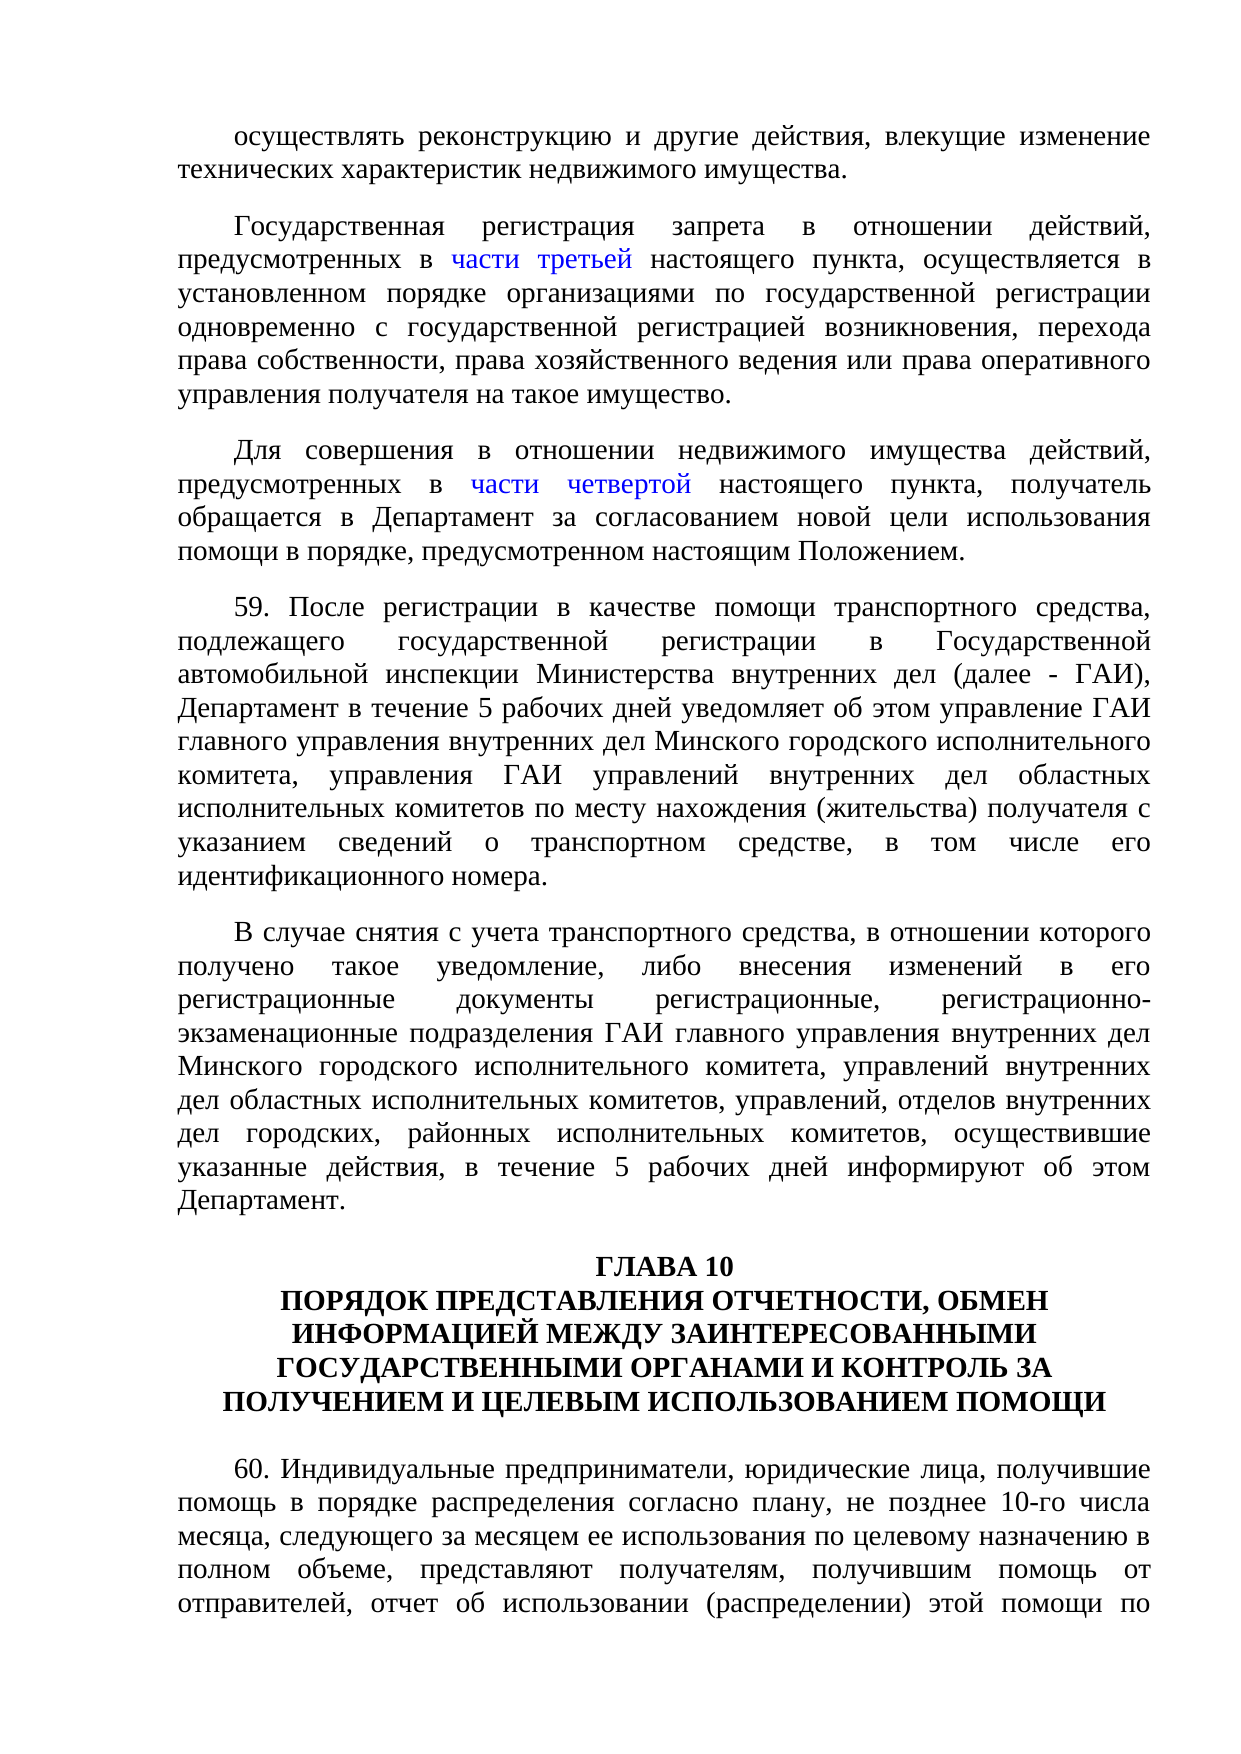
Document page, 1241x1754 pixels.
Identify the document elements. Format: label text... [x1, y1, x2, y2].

text осуществлять реконструкцию и другие действия, влекущие изменение технических характеристик недвижимого имущества. [177, 118, 1152, 185]
text ГЛАВА 10 [177, 1249, 1152, 1283]
text В случае снятия с учета транспортного средства, в отношении которого получено такое уведомление, либо внесения изменений в его регистрационные документы регистрационные, регистрационно-экзаменационные подразделения ГАИ главного управления внутренних дел Минского городского исполнительного комитета, управлений внутренних дел областных исполнительных комитетов, управлений, отделов внутренних дел городских, районных исполнительных комитетов, осуществившие указанные действия, в течение 5 рабочих дней информируют об этом Департамент. [177, 914, 1152, 1216]
text 59. После регистрации в качестве помощи транспортного средства, подлежащего государственной регистрации в Государственной автомобильной инспекции Министерства внутренних дел (далее - ГАИ), Департамент в течение 5 рабочих дней уведомляет об этом управление ГАИ главного управления внутренних дел Минского городского исполнительного комитета, управления ГАИ управлений внутренних дел областных исполнительных комитетов по месту нахождения (жительства) получателя с указанием сведений о транспортном средстве, в том числе его идентификационного номера. [177, 589, 1152, 891]
text ПОРЯДОК ПРЕДСТАВЛЕНИЯ ОТЧЕТНОСТИ, ОБМЕН ИНФОРМАЦИЕЙ МЕЖДУ ЗАИНТЕРЕСОВАННЫМИ ГОСУДАРСТВЕННЫМИ ОРГАНАМИ И КОНТРОЛЬ ЗА ПОЛУЧЕНИЕМ И ЦЕЛЕВЫМ ИСПОЛЬЗОВАНИЕМ ПОМОЩИ [177, 1283, 1152, 1417]
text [177, 1451, 1152, 1618]
text Для совершения в отношении недвижимого имущества действий, предусмотренных в части четвертой настоящего пункта, получатель обращается в Департамент за согласованием новой цели использования помощи в порядке, предусмотренном настоящим Положением. [177, 432, 1152, 566]
text Государственная регистрация запрета в отношении действий, предусмотренных в части третьей настоящего пункта, осуществляется в установленном порядке организациями по государственной регистрации одновременно с государственной регистрацией возникновения, перехода права собственности, права хозяйственного ведения или права оперативного управления получателя на такое имущество. [177, 208, 1152, 409]
